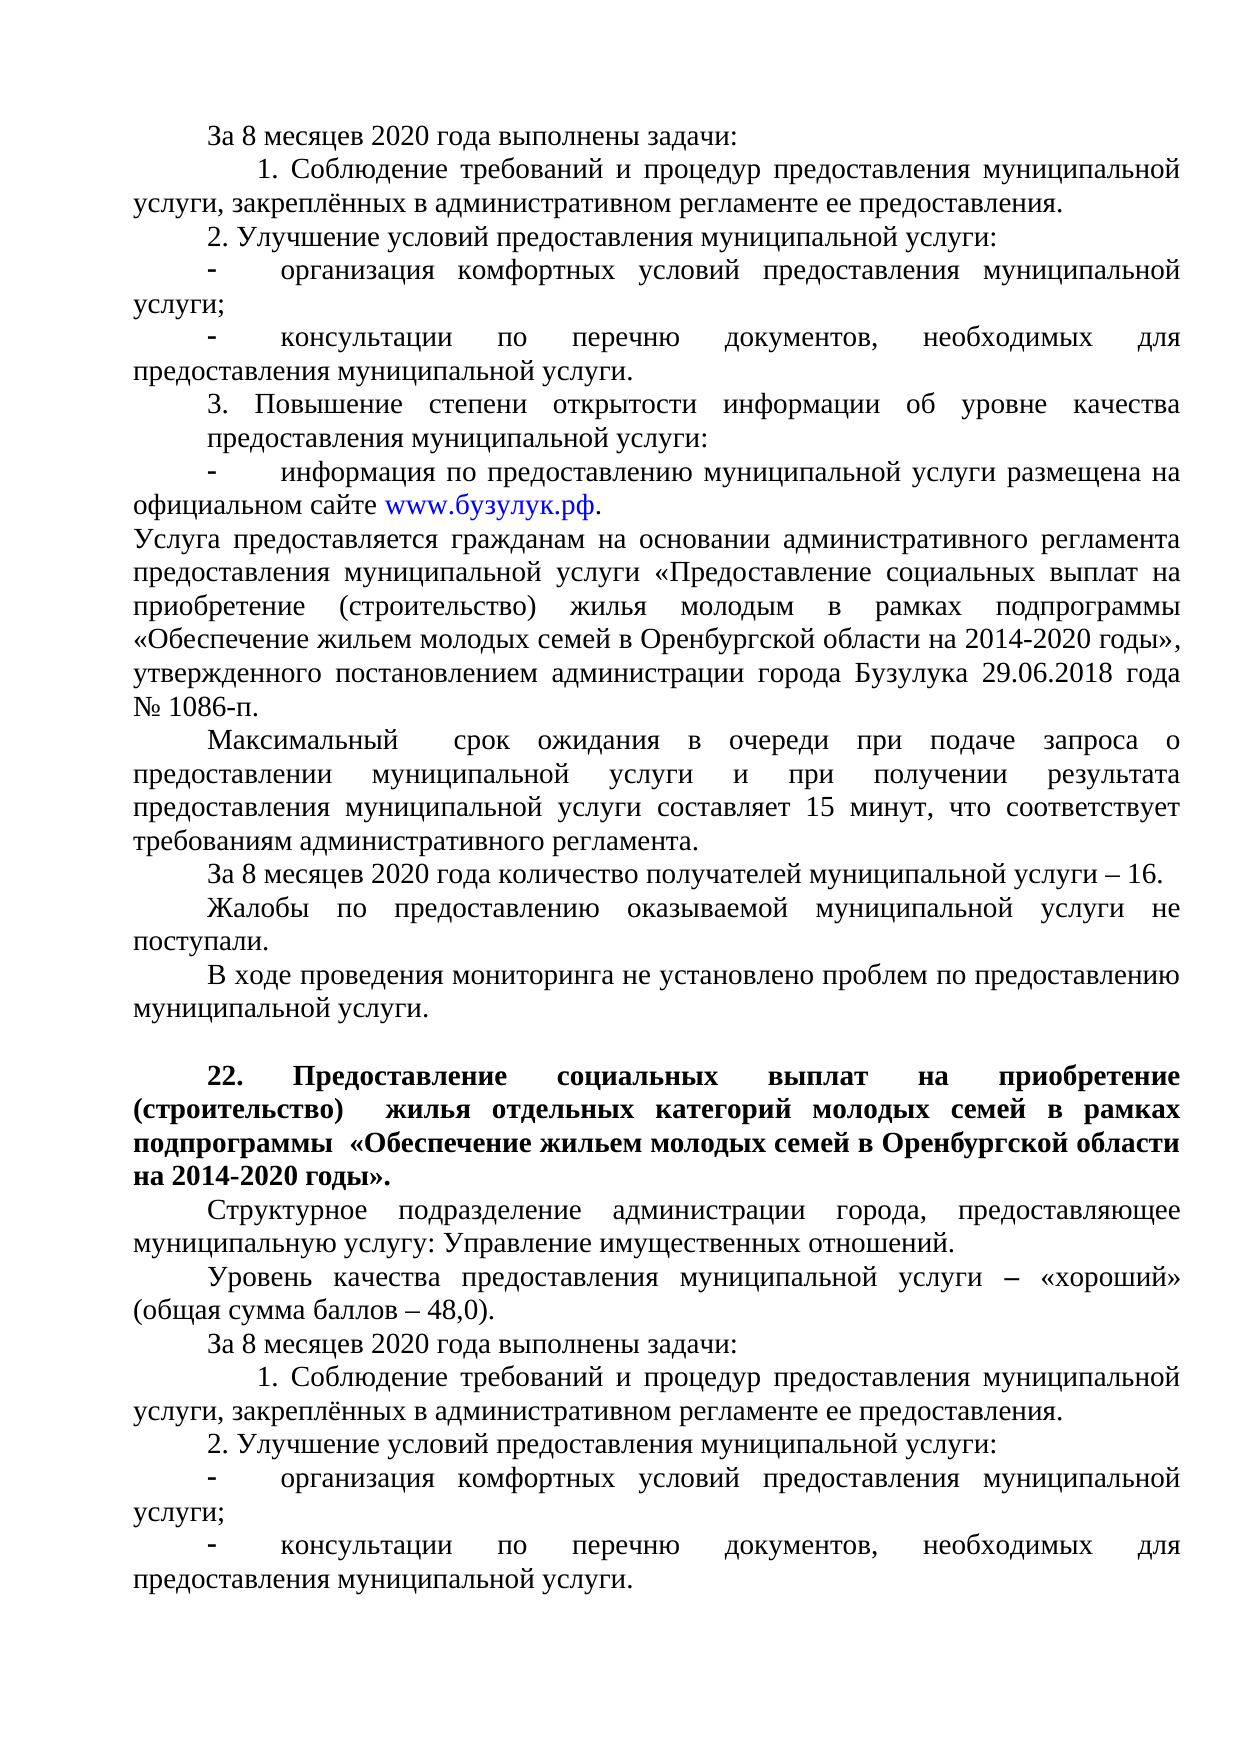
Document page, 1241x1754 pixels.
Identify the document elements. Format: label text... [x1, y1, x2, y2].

list Услуга предоставляется гражданам на основании административного регламента предоставления муниципальной услуги «Предоставление социальных выплат на приобретение (строительство) жилья молодым в рамках подпрограммы «Обеспечение жильем молодых семей в Оренбургской области на 2014-2020 годы», утвержденного постановлением администрации города Бузулука 29.06.2018 года № 1086-п. [133, 521, 1181, 722]
text За 8 месяцев 2020 года выполнены задачи: [133, 118, 1181, 152]
text За 8 месяцев 2020 года выполнены задачи: [133, 1326, 1181, 1359]
text В ходе проведения мониторинга не установлено проблем по предоставлению муниципальной услуги. [133, 957, 1181, 1024]
text 2. Улучшение условий предоставления муниципальной услуги: [207, 219, 1181, 252]
text За 8 месяцев 2020 года количество получателей муниципальной услуги – 16. [133, 856, 1181, 890]
text Максимальный срок ожидания в очереди при подаче запроса о предоставлении муниципальной услуги и при получении результата предоставления муниципальной услуги составляет 15 минут, что соответствует требованиям административного регламента. [133, 722, 1181, 856]
text Жалобы по предоставлению оказываемой муниципальной услуги не поступали. [133, 890, 1181, 957]
text 1. Соблюдение требований и процедур предоставления муниципальной услуги, закреплённых в административном регламенте ее предоставления. [133, 152, 1181, 219]
list организация комфортных условий предоставления муниципальной услуги; [133, 252, 1181, 319]
text 2. Улучшение условий предоставления муниципальной услуги: [207, 1427, 1181, 1460]
subtitle 22. Предоставление социальных выплат на приобретение (строительство) жилья отдельных категорий молодых семей в рамках подпрограммы «Обеспечение жильем молодых семей в Оренбургской области на 2014-2020 годы». [133, 1058, 1181, 1192]
list консультации по перечню документов, необходимых для предоставления муниципальной услуги. [133, 319, 1181, 387]
list организация комфортных условий предоставления муниципальной услуги; [133, 1460, 1181, 1527]
text 1. Соблюдение требований и процедур предоставления муниципальной услуги, закреплённых в административном регламенте ее предоставления. [133, 1359, 1181, 1427]
list консультации по перечню документов, необходимых для предоставления муниципальной услуги. [133, 1527, 1181, 1594]
list информация по предоставлению муниципальной услуги размещена на официальном сайте www.бузулук.рф. [133, 454, 1181, 521]
text Структурное подразделение администрации города, предоставляющее муниципальную услугу: Управление имущественных отношений. [133, 1192, 1181, 1259]
text 3. Повышение степени открытости информации об уровне качества предоставления муниципальной услуги: [207, 387, 1181, 454]
text Уровень качества предоставления муниципальной услуги – «хороший» (общая сумма баллов – 48,0). [133, 1259, 1181, 1326]
